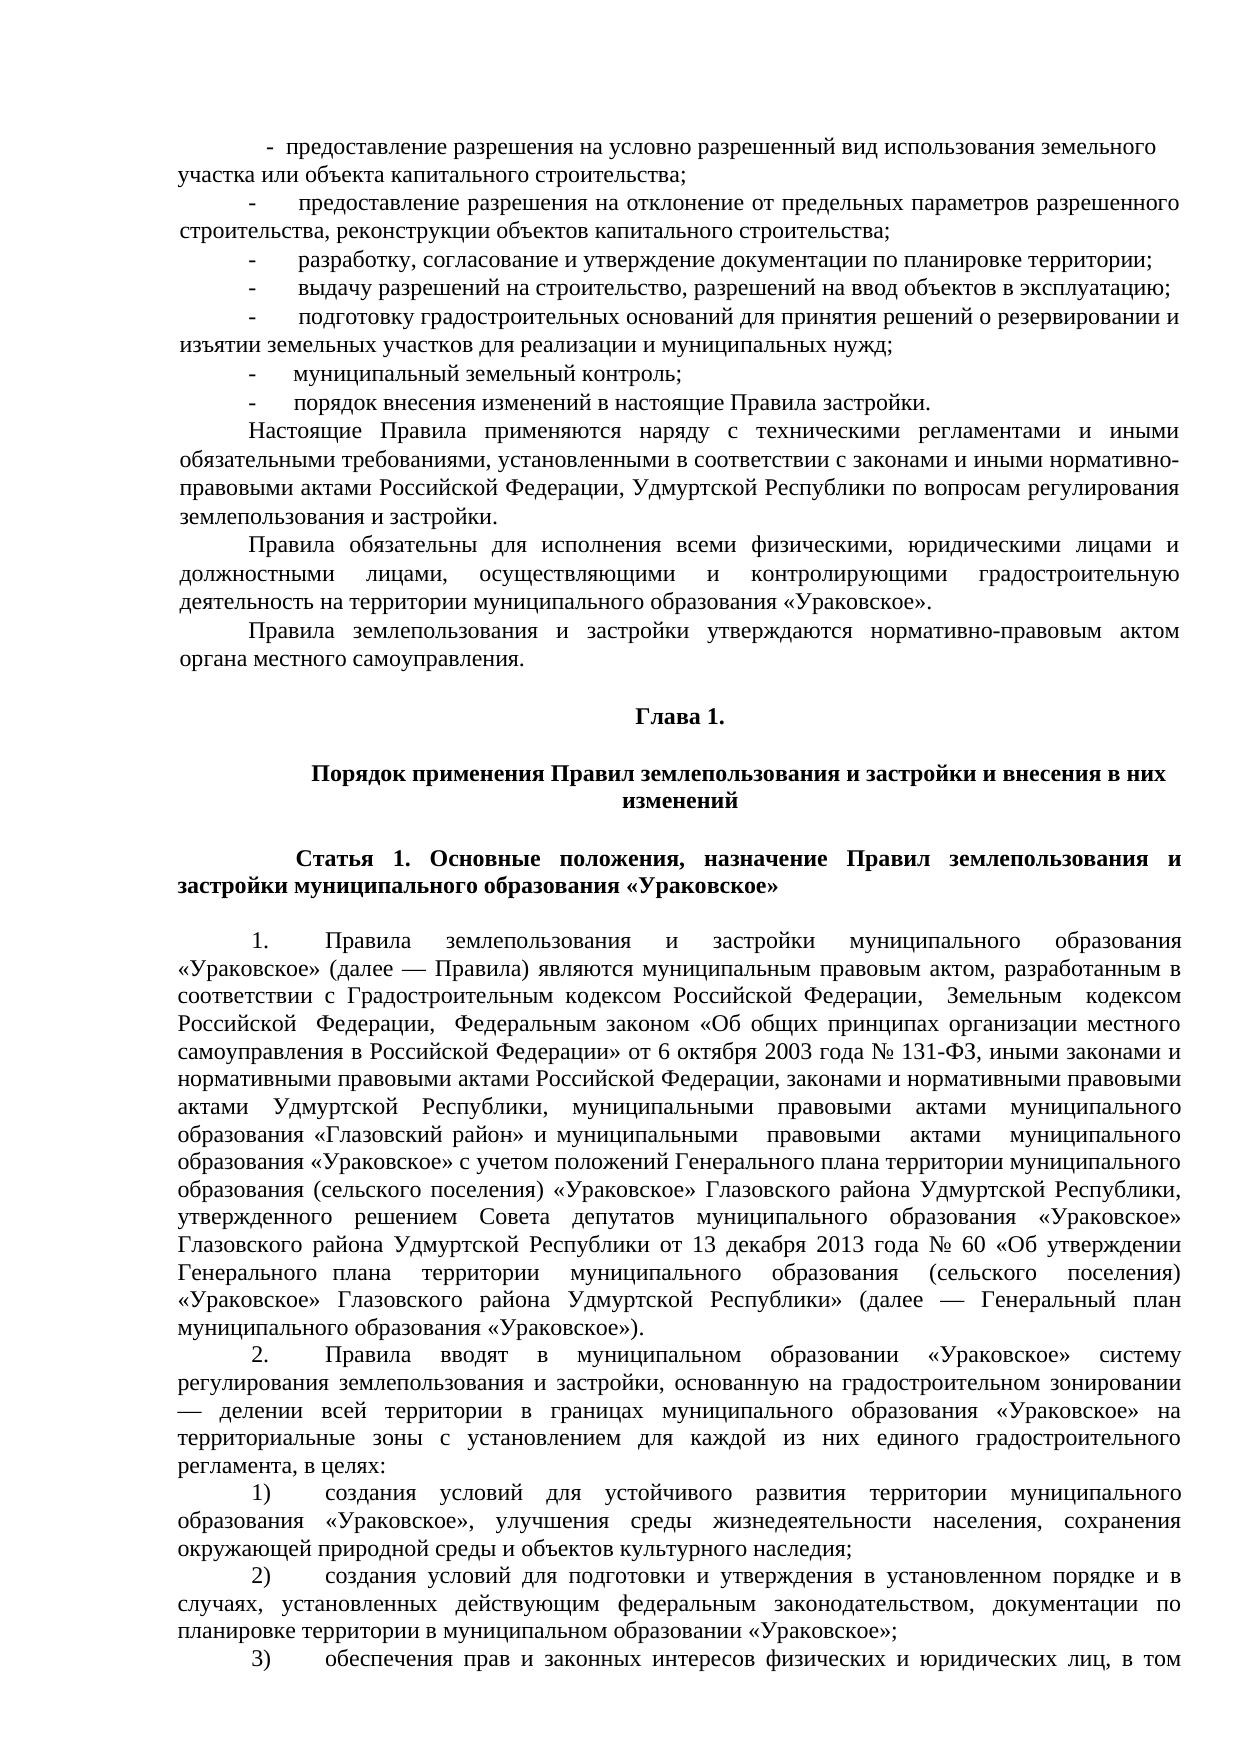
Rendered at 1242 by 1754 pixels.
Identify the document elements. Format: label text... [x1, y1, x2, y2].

text Порядок применения Правил землепользования и застройки и внесения в них изменений [177, 759, 1183, 814]
text Глава 1. [177, 702, 1183, 729]
list предоставление разрешения на отклонение от предельных параметров разрешенного строительства, реконструкции объектов капитального строительства; [179, 187, 1181, 244]
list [177, 1644, 1183, 1672]
list создания условий для подготовки и утверждения в установленном порядке и в случаях, установленных действующим федеральным законодательством, документации по планировке территории в муниципальном образовании «Ураковское»; [177, 1561, 1183, 1644]
text Настоящие Правила применяются наряду с техническими регламентами и иными обязательными требованиями, установленными в соответствии с законами и иными нормативно-правовыми актами Российской Федерации, Удмуртской Республики по вопросам регулирования землепользования и застройки. [179, 416, 1181, 530]
list порядок внесения изменений в настоящие Правила застройки. [179, 387, 1183, 416]
text Статья 1. Основные положения, назначение Правил землепользования и застройки муниципального образования «Ураковское» [177, 843, 1183, 899]
list Правила вводят в муниципальном образовании «Ураковское» систему регулирования землепользования и застройки, основанную на градостроительном зонировании — делении всей территории в границах муниципального образования «Ураковское» на территориальные зоны с установлением для каждой из них единого градостроительного регламента, в целях: [177, 1340, 1183, 1478]
text Правила землепользования и застройки утверждаются нормативно-правовым актом органа местного самоуправления. [179, 616, 1181, 673]
text - предоставление разрешения на условно разрешенный вид использования земельного участка или объекта капитального строительства; [177, 118, 1183, 187]
list разработку, согласование и утверждение документации по планировке территории; [179, 244, 1181, 273]
list Правила землепользования и застройки муниципального образования «Ураковское» (далее — Правила) являются муниципальным правовым актом, разработанным в соответствии с Градостроительным кодексом Российской Федерации, Земельным кодексом Российской Федерации, Федеральным законом «Об общих принципах организации местного самоуправления в Российской Федерации» от 6 октября 2003 года № 131-ФЗ, иными законами и нормативными правовыми актами Российской Федерации, законами и нормативными правовыми актами Удмуртской Республики, муниципальными правовыми актами муниципального образования «Глазовский район» и муниципальными правовыми актами муниципального образования «Ураковское» с учетом положений Генерального плана территории муниципального образования (сельского поселения) «Ураковское» Глазовского района Удмуртской Республики, утвержденного решением Совета депутатов муниципального образования «Ураковское» Глазовского района Удмуртской Республики от 13 декабря 2013 года № 60 «Об утверждении Генерального плана территории муниципального образования (сельского поселения) «Ураковское» Глазовского района Удмуртской Республики» (далее — Генеральный план муниципального образования «Ураковское»). [177, 926, 1183, 1340]
list выдачу разрешений на строительство, разрешений на ввод объектов в эксплуатацию; [179, 273, 1181, 302]
list подготовку градостроительных оснований для принятия решений о резервировании и изъятии земельных участков для реализации и муниципальных нужд; [179, 302, 1181, 359]
text Правила обязательны для исполнения всеми физическими, юридическими лицами и должностными лицами, осуществляющими и контролирующими градостроительную деятельность на территории муниципального образования «Ураковское». [179, 530, 1181, 616]
list муниципальный земельный контроль; [179, 359, 1183, 387]
list создания условий для устойчивого развития территории муниципального образования «Ураковское», улучшения среды жизнедеятельности населения, сохранения окружающей природной среды и объектов культурного наследия; [177, 1478, 1183, 1561]
